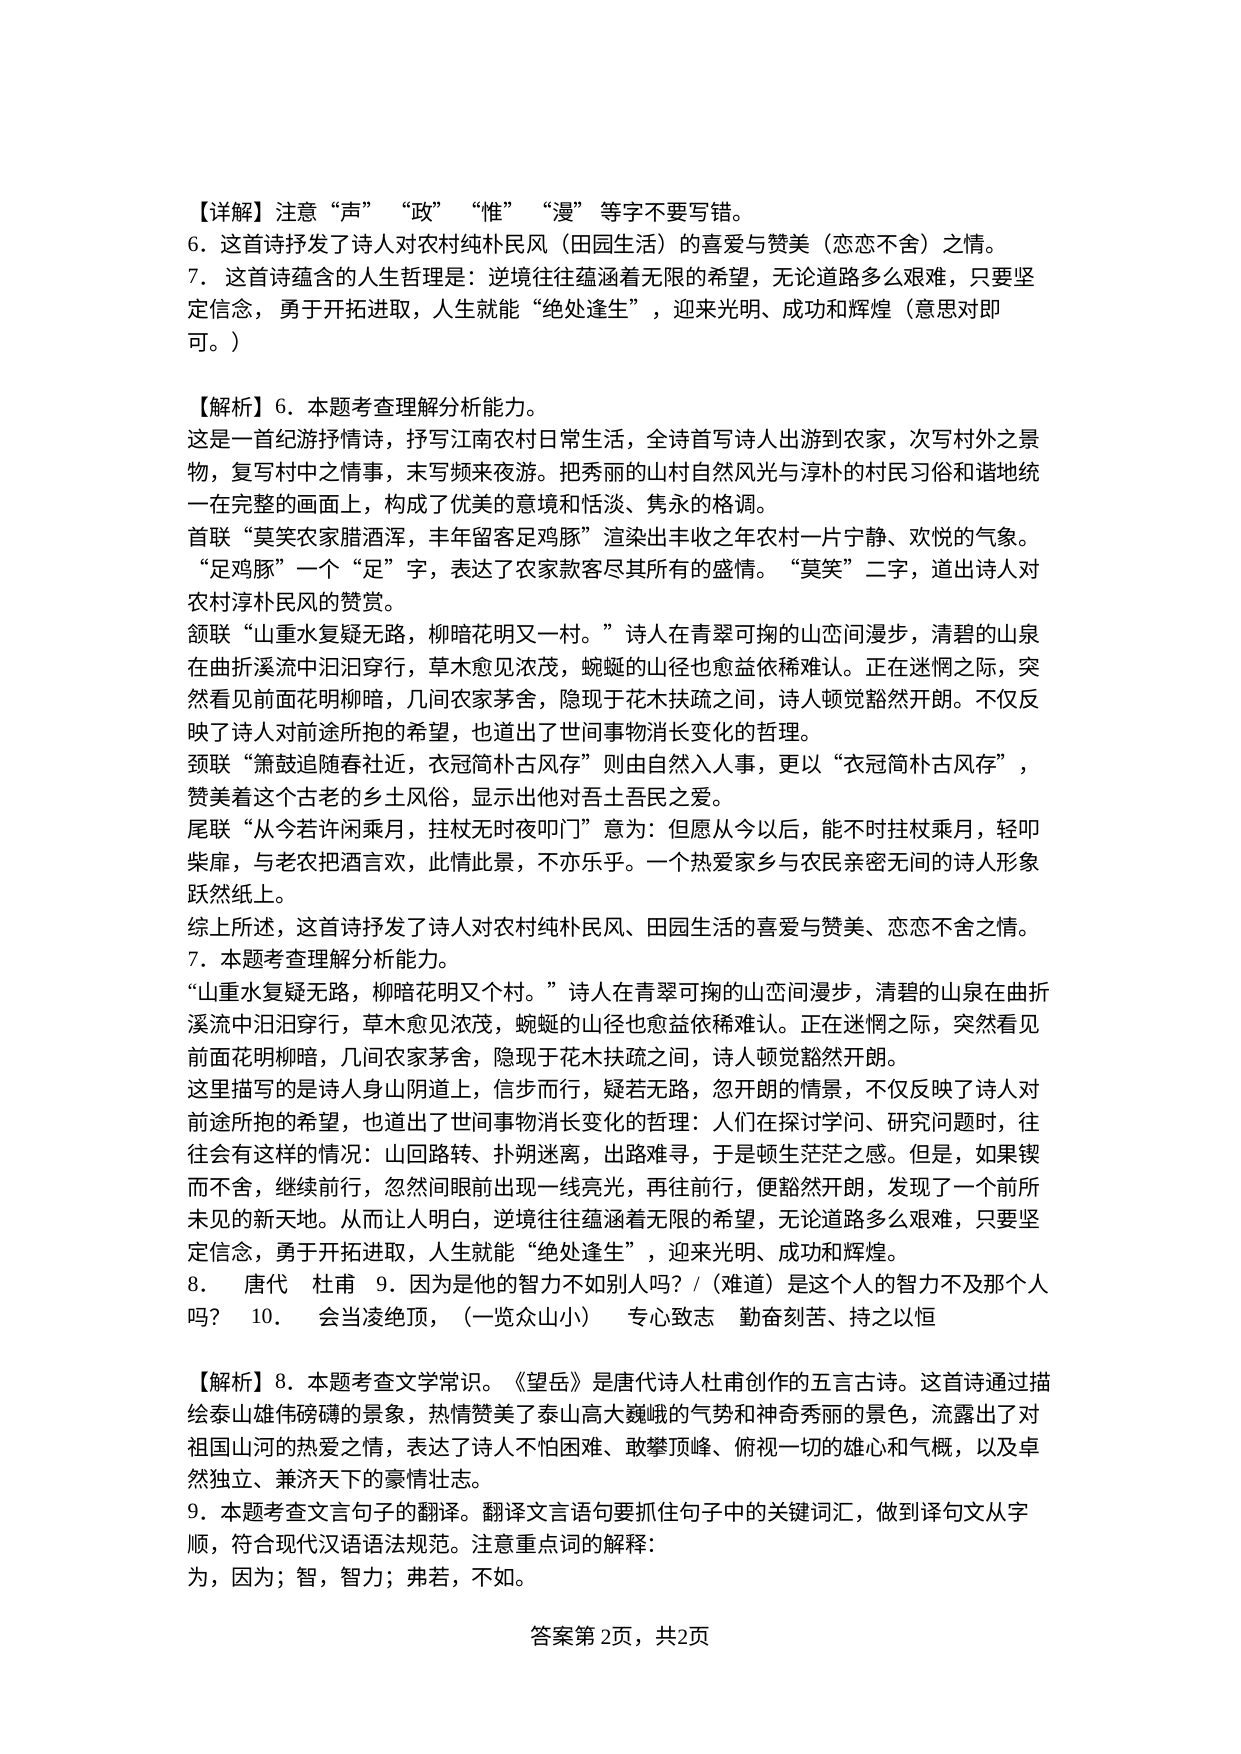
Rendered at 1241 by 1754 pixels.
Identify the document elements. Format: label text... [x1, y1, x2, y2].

text “山重水复疑无路，柳暗花明又个村。”诗人在青翠可掬的山峦间漫步，清碧的山泉在曲折溪流中汨汨穿行，草木愈见浓茂，蜿蜒的山径也愈益依稀难认。正在迷惘之际，突然看见前面花明柳暗，几间农家茅舍，隐现于花木扶疏之间，诗人顿觉豁然开朗。 [187, 974, 1053, 1072]
text 这里描写的是诗人身山阴道上，信步而行，疑若无路，忽开朗的情景，不仅反映了诗人对前途所抱的希望，也道出了世间事物消长变化的哲理：人们在探讨学问、研究问题时，往往会有这样的情况：山回路转、扑朔迷离，出路难寻，于是顿生茫茫之感。但是，如果锲而不舍，继续前行，忽然间眼前出现一线亮光，再往前行，便豁然开朗，发现了一个前所未见的新天地。从而让人明白，逆境往往蕴涵着无限的希望，无论道路多么艰难，只要坚定信念，勇于开拓进取，人生就能“绝处逢生”，迎来光明、成功和辉煌。 [187, 1072, 1053, 1267]
text 颔联“山重水复疑无路，柳暗花明又一村。”诗人在青翠可掬的山峦间漫步，清碧的山泉在曲折溪流中汩汩穿行，草木愈见浓茂，蜿蜒的山径也愈益依稀难认。正在迷惘之际，突然看见前面花明柳暗，几间农家茅舍，隐现于花木扶疏之间，诗人顿觉豁然开朗。不仅反映了诗人对前途所抱的希望，也道出了世间事物消长变化的哲理。 [187, 617, 1053, 747]
text 7．本题考查理解分析能力。 [187, 942, 1053, 974]
text 尾联“从今若许闲乘月，拄杖无时夜叩门”意为：但愿从今以后，能不时拄杖乘月，轻叩柴扉，与老农把酒言欢，此情此景，不亦乐乎。一个热爱家乡与农民亲密无间的诗人形象跃然纸上。 [187, 812, 1053, 909]
text 综上所述，这首诗抒发了诗人对农村纯朴民风、田园生活的喜爱与赞美、恋恋不舍之情。 [187, 909, 1053, 942]
text 为，因为；智，智力；弗若，不如。 [187, 1559, 1053, 1592]
list 这首诗抒发了诗人对农村纯朴民风（田园生活）的喜爱与赞美（恋恋不舍）之情。 [187, 227, 1053, 259]
text 8． 唐代 杜甫 9．因为是他的智力不如别人吗？/（难道）是这个人的智力不及那个人吗？ 10． 会当凌绝顶，（一览众山小） 专心致志 勤奋刻苦、持之以恒 [187, 1267, 1053, 1332]
text 首联“莫笑农家腊酒浑，丰年留客足鸡豚”渲染出丰收之年农村一片宁静、欢悦的气象。“足鸡豚”一个“足”字，表达了农家款客尽其所有的盛情。“莫笑”二字，道出诗人对农村淳朴民风的赞赏。 [187, 519, 1053, 617]
text 【详解】注意“声” “政” “惟” “漫” 等字不要写错。 [187, 194, 1053, 227]
text 【解析】8．本题考查文学常识。《望岳》是唐代诗人杜甫创作的五言古诗。这首诗通过描绘泰山雄伟磅礴的景象，热情赞美了泰山高大巍峨的气势和神奇秀丽的景色，流露出了对祖国山河的热爱之情，表达了诗人不怕困难、敢攀顶峰、俯视一切的雄心和气概，以及卓然独立、兼济天下的豪情壮志。 [187, 1364, 1053, 1494]
text 9．本题考查文言句子的翻译。翻译文言语句要抓住句子中的关键词汇，做到译句文从字顺，符合现代汉语语法规范。注意重点词的解释： [187, 1494, 1053, 1559]
text 【解析】6．本题考查理解分析能力。 [187, 389, 1053, 422]
text 这是一首纪游抒情诗，抒写江南农村日常生活，全诗首写诗人出游到农家，次写村外之景物，复写村中之情事，末写频来夜游。把秀丽的山村自然风光与淳朴的村民习俗和谐地统一在完整的画面上，构成了优美的意境和恬淡、隽永的格调。 [187, 422, 1053, 519]
list 这首诗蕴含的人生哲理是：逆境往往蕴涵着无限的希望，无论道路多么艰难，只要坚定信念， 勇于开拓进取，人生就能“绝处逢生”，迎来光明、成功和辉煌（意思对即可。） [187, 259, 1053, 357]
text 颈联“箫鼓追随春社近，衣冠简朴古风存”则由自然入人事，更以“衣冠简朴古风存”，赞美着这个古老的乡土风俗，显示出他对吾土吾民之爱。 [187, 747, 1053, 812]
